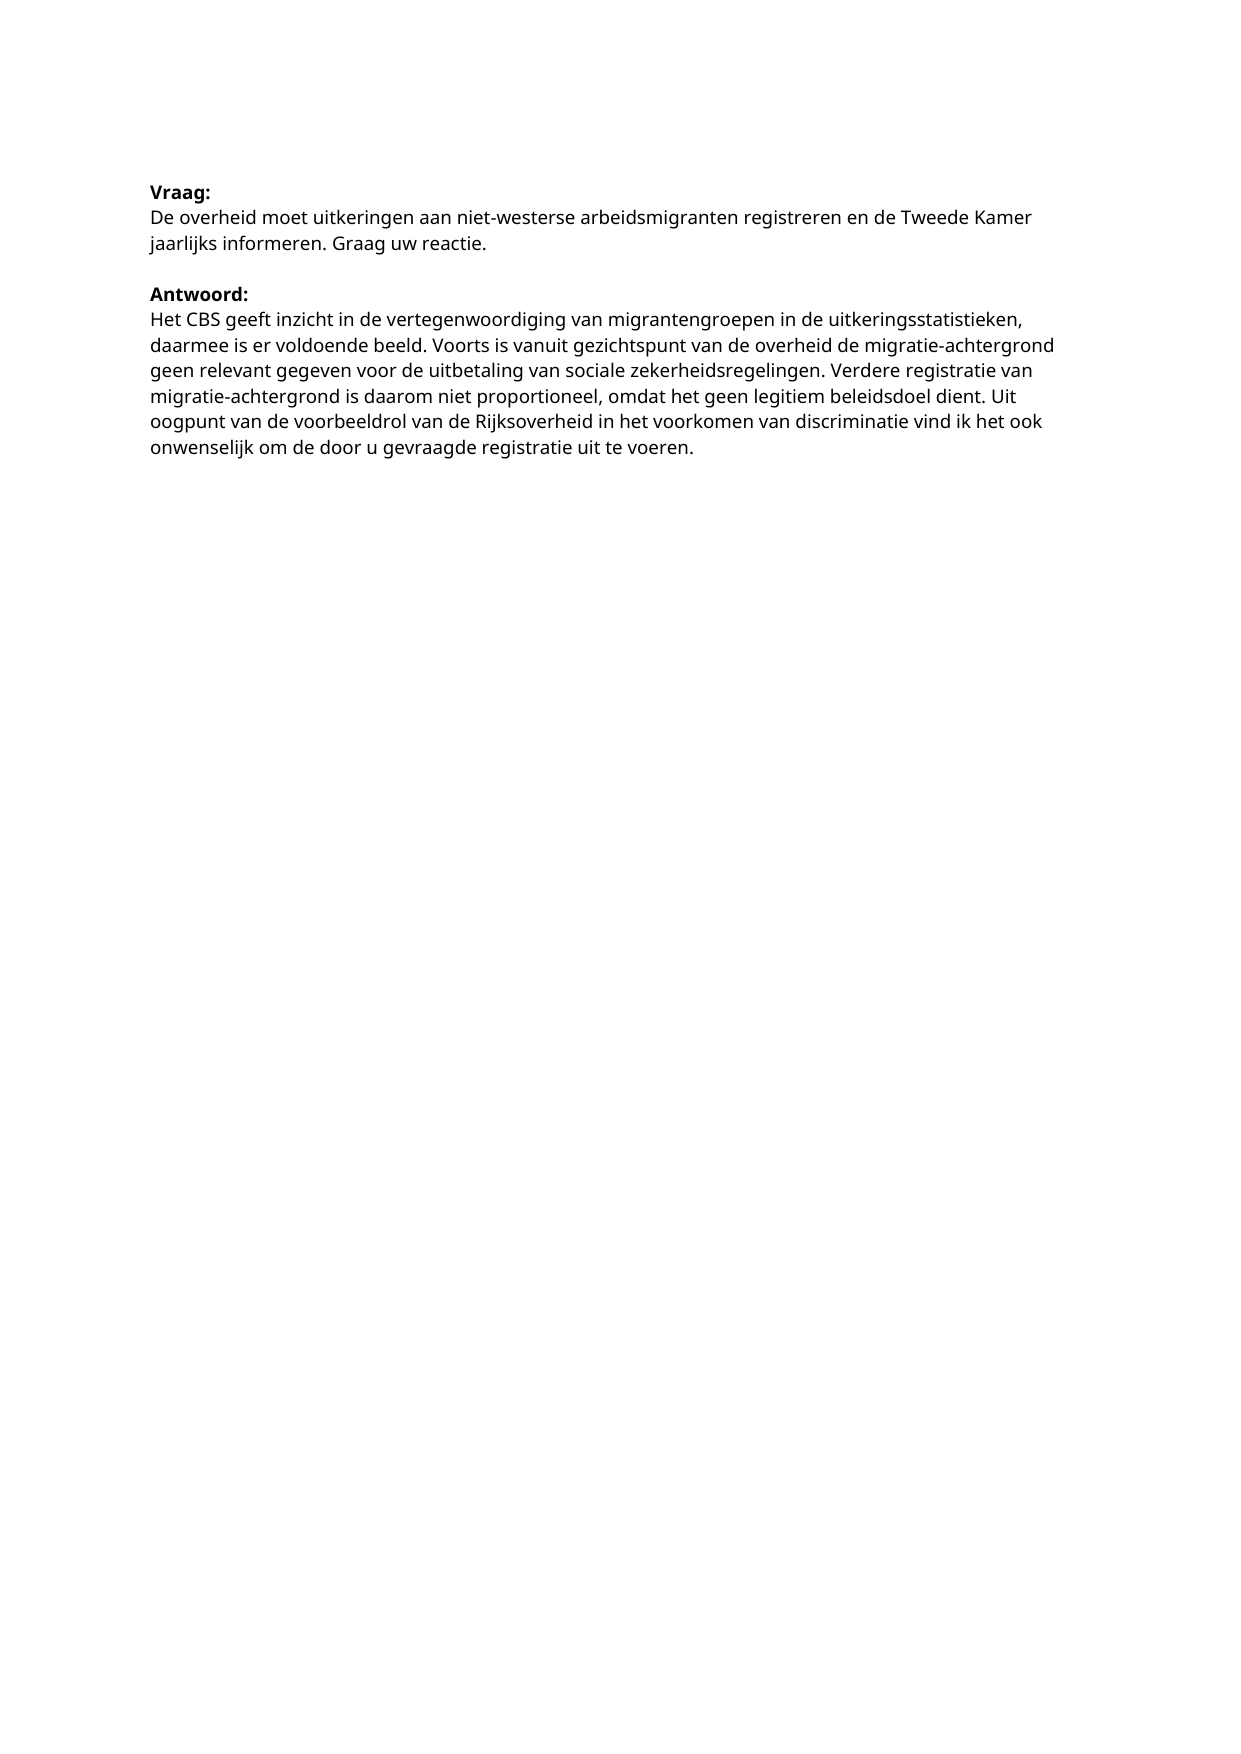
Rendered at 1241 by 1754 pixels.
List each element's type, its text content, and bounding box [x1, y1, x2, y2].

text Vraag: De overheid moet uitkeringen aan niet-westerse arbeidsmigranten registreren en de Tweede Kamer jaarlijks informeren. Graag uw reactie. Antwoord: Het CBS geeft inzicht in de vertegenwoordiging van migrantengroepen in de uitkeringsstatistieken, daarmee is er voldoende beeld. Voorts is vanuit gezichtspunt van de overheid de migratie-achtergrond geen relevant gegeven voor de uitbetaling van sociale zekerheidsregelingen. Verdere registratie van migratie-achtergrond is daarom niet proportioneel, omdat het geen legitiem beleidsdoel dient. Uit oogpunt van de voorbeeldrol van de Rijksoverheid in het voorkomen van discriminatie vind ik het ook onwenselijk om de door u gevraagde registratie uit te voeren. Vragen van het lid Graaf, M. de (PVV) Vraag: Wat vindt de staatssecretaris van de groei van de islam in Nederland en draagt het bij aan een Nederland waarin mannen en vrouwen gelijk zijn? Antwoord: De vrijheid van religie is verankerd in de Grondwet. In Nederland kan iedereen – binnen de kaders van de rechtsstaat – dan ook zijn of haar eigen geloof of levensovertuiging belijden. Zoals u weet is ook de gelijkheid van man en vrouw in de Grondwet gewaarborgd. Voor iedereen in Nederland gelden deze zelfde grondregels, ongeacht de geloofs- of levensovertuiging. Vraag: Welke rapportcijfer geeft de staatssecretaris aan Nederland sinds 'wir schaffen das'? Welk cijfer geeft de staatssecretaris voor de sociale samenhang van de moslims in Nederland voor wat betreft hun kennis van de Nederlandse taal, arbeidsparticipatie in Nederland en overlast in woonwijken? Wat vindt de staatssecretaris van de integratie en criminaliteit in Nederland? Antwoord: De PVV vroeg mij om een rapportcijfer te geven voor de integratie en sociale samenhang van moslims in Nederland en ook de kennis van de Nederlandse taal, de arbeidsparticipatie en de mate van overlast in woonwijken van een cijfer te voorzien. Een dergelijk cijfer kan ik echter moeilijk geven omdat de geloofsovertuiging van groepen Nederlanders niet in dit verband geregistreerd wordt. Belangrijker is echter dat een rapportcijfer beter gegeven kan worden door de Nederlanders zelf. Het Sociaal en Cultureel Planbureau (SCP) meet al jaren “hoe het met Nederland gaat”. In het rapport Burgerperspectieven 2019- IV, stond de multiculturele samenleving centraal. Het SCP concludeerde: In algemene zin geldt dat de onderzochte opvattingen over de multiculturele samenleving de afgelopen tien jaar niet negatiever zijn geworden. Daarnaast geeft de set maatwerktabellen met kernindicatoren Integratie, die het CBS jaarlijks op verzoek van SZW samenstelt, de meest recente stand van de integratie van groepen met een migratieachtergrond weer. De jongste cijfers hebben betrekking op het jaar 2020 en zij bevestigen grotendeels de trends van de afgelopen jaren: er is (tot en met 2019) sprake van een positieve ontwikkeling en er tekent zich een trendmatige ontwikkeling af in de richting van het beleidsdoel: de verschillen tussen groepen mèt en zònder migratieachtergrond worden geleidelijk aan kleiner. Zo is de daling van het voortijdig schoolverlaten in de afgelopen 10 tot 15 jaar onder leerlingen met een migratieachtergrond aanzienlijk forser (tot ruim 5 %-punt) dan onder leerlingen zonder migratieachtergrond, stijgt het aandeel leerlingen in de hogere vormen van het voortgezet onderwijs (havo/vwo) onder groepen met een migratieachtergrond sneller dan onder de groep zonder migratieachtergrond (waardoor de achterstand voor de niet-westerse groep in zo’n 15 jaar tijd van 18% is afgenomen tot 11%) en stijgt de arbeidsparticipatie van de groepen met een niet-westerse achtergrond sneller dan onder de groep zonder migratieachtergrond, zodat de achterstand in de afgelopen 20 jaar met ruim een derde is gereduceerd (was 12,9 %punt in 2003 en is 8,3 %-punt in 2020). Verder is ook de oververtegenwoordiging in de verdachtencijfers sterk afgenomen (van 37,2 promillepunten in 2005 naar 15,9 promillepunten in 2020). Dat mensen hun toevlucht nemen tot criminaliteit veroordeel ik en net als de PVV ben ik bekend met de relatief hoge vertegenwoordiging van mensen met een migratie-achtergrond in de criminaliteitscijfers. Deze oververtegenwoordiging neemt echter de laatste jaren af. Uit analyses van het CBS blijkt bovendien dat niet herkomst bepalend is voor criminaliteit, maar dat dit gelegen is in sociaal-economische en demografische factoren. [150, 179, 1090, 540]
